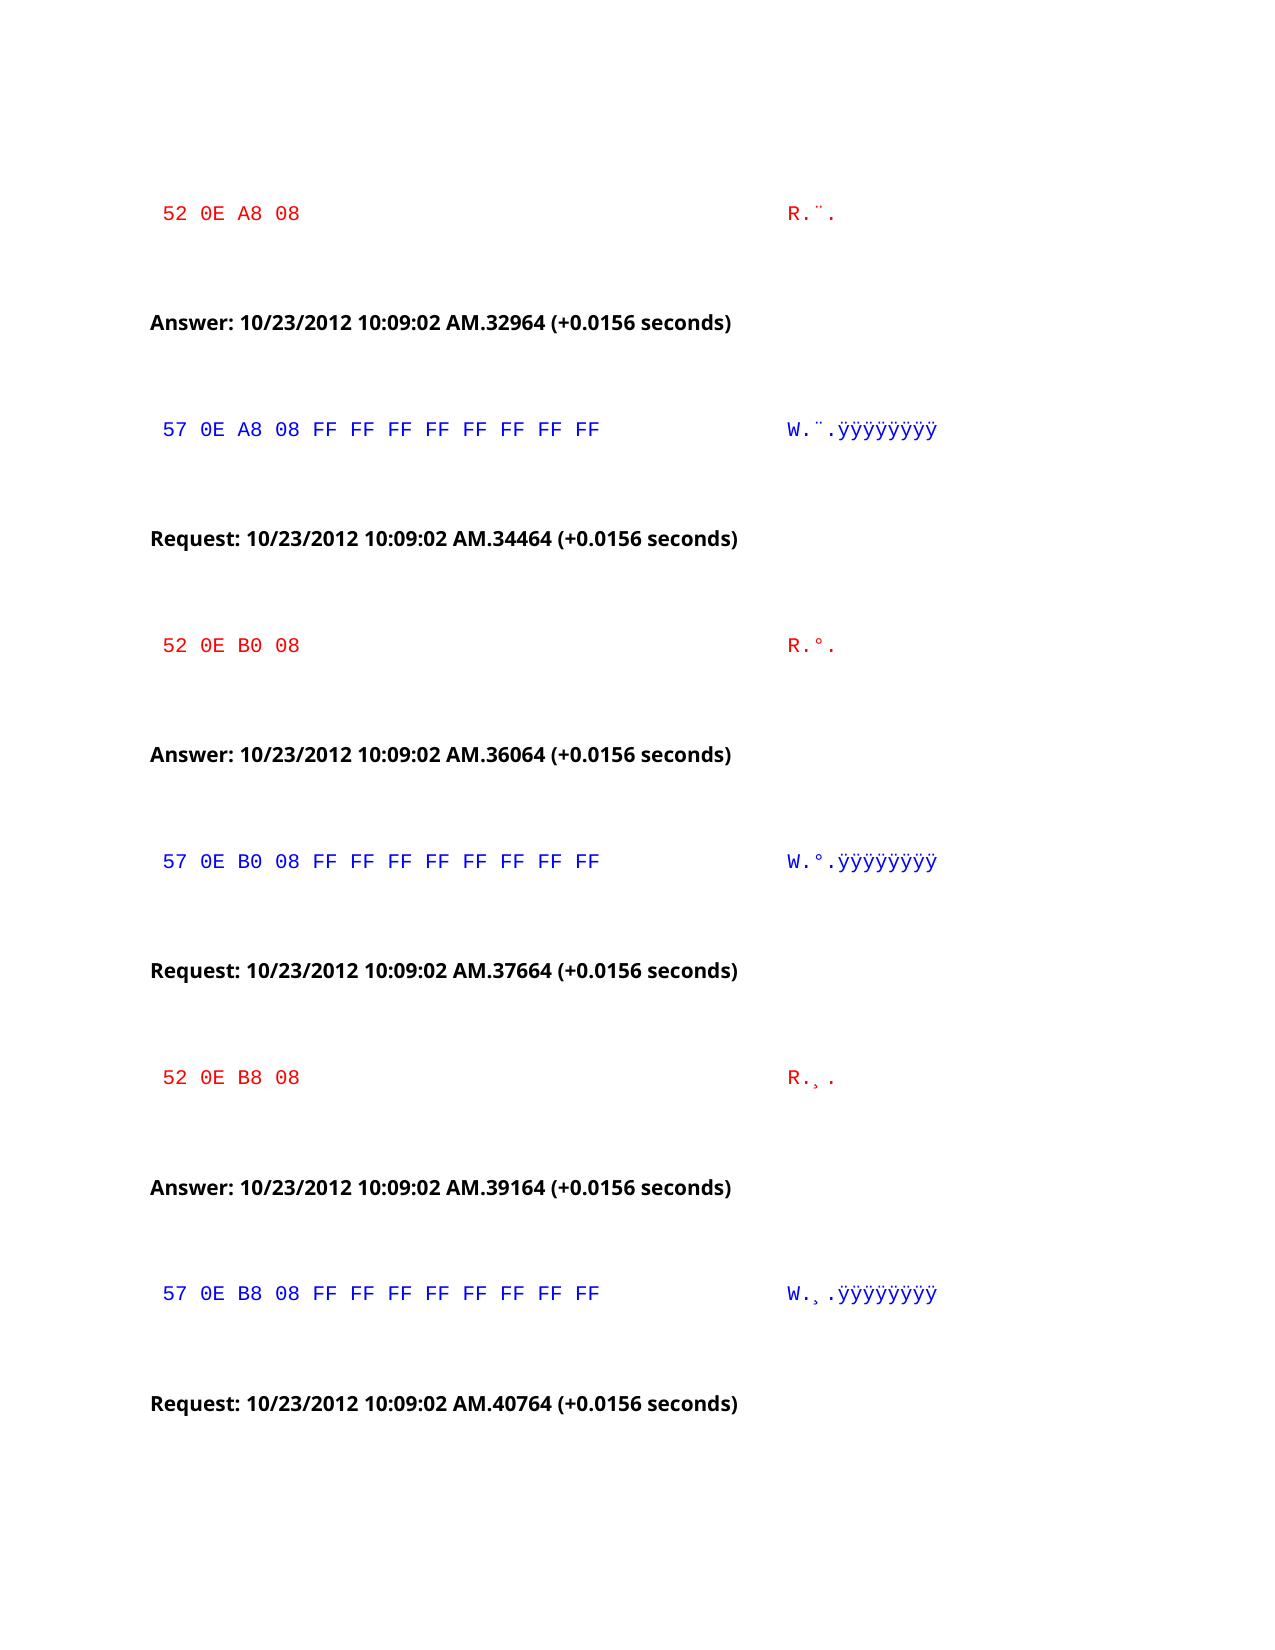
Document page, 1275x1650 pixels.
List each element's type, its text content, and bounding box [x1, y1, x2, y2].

text 57 0E B8 08 FF FF FF FF FF FF FF FF W.¸.ÿÿÿÿÿÿÿÿ [150, 1283, 1125, 1307]
text Answer: 10/23/2012 10:09:02 AM.39164 (+0.0156 seconds) [150, 1173, 1125, 1201]
text Answer: 10/23/2012 10:09:02 AM.36064 (+0.0156 seconds) [150, 741, 1125, 769]
text Answer: 10/23/2012 10:09:02 AM.32964 (+0.0156 seconds) [150, 308, 1125, 337]
text 52 0E B0 08 R.°. [150, 635, 1125, 658]
text 57 0E A8 08 FF FF FF FF FF FF FF FF W.¨.ÿÿÿÿÿÿÿÿ [150, 419, 1125, 442]
text 57 0E B0 08 FF FF FF FF FF FF FF FF W.°.ÿÿÿÿÿÿÿÿ [150, 851, 1125, 874]
text Request: 10/23/2012 10:09:02 AM.34464 (+0.0156 seconds) [150, 524, 1125, 553]
text 52 0E A8 08 R.¨. [150, 203, 1125, 226]
text Request: 10/23/2012 10:09:02 AM.37664 (+0.0156 seconds) [150, 957, 1125, 985]
text Request: 10/23/2012 10:09:02 AM.40764 (+0.0156 seconds) [150, 1389, 1125, 1417]
text 52 0E B8 08 R.¸. [150, 1067, 1125, 1091]
